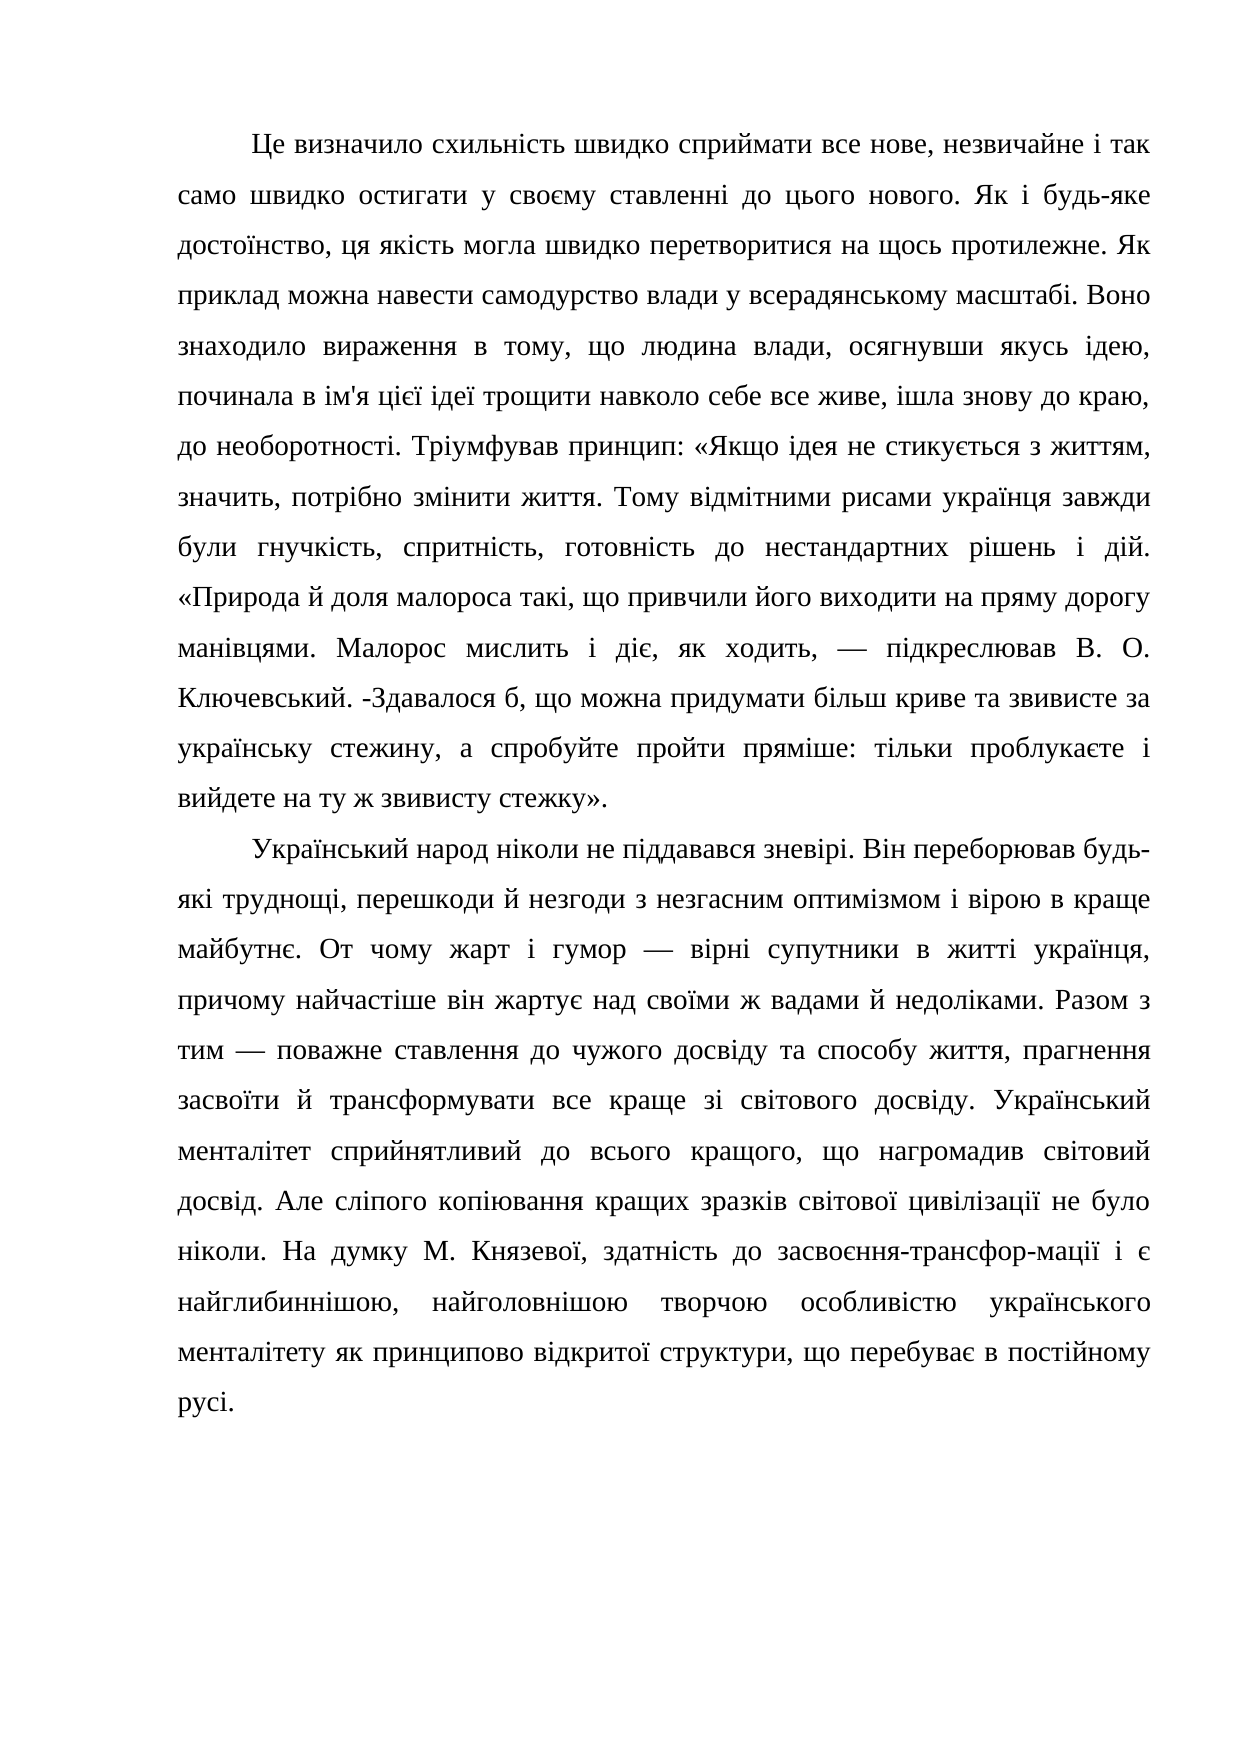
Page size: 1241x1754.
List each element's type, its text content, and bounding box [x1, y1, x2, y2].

text Український народ ніколи не піддавався зневірі. Він переборював будь-які труднощі, перешкоди й незгоди з незгасним оптимізмом і вірою в краще майбутнє. От чому жарт і гумор — вірні супутники в житті українця, причому найчастіше він жартує над своїми ж вадами й недоліками. Разом з тим — поважне ставлення до чужого досвіду та способу життя, прагнення засвоїти й трансформувати все краще зі світового досвіду. Український менталітет сприйнятливий до всього кращого, що нагромадив світовий досвід. Але сліпого копіювання кращих зразків світової цивілізації не було ніколи. На думку М. Князевої, здатність до засвоєння-трансфор-мації і є найглибиннішою, найголовнішою творчою особливістю українського менталітету як принципово відкритої структури, що перебуває в постійному русі. [177, 831, 1152, 1418]
text Це визначило схильність швидко сприймати все нове, незвичайне і так само швидко остигати у своєму ставленні до цього нового. Як і будь-яке достоїнство, ця якість могла швидко перетворитися на щось протилежне. Як приклад можна навести самодурство влади у всерадянському масштабі. Воно знаходило вираження в тому, що людина влади, осягнувши якусь ідею, починала в ім'я цієї ідеї трощити навколо себе все живе, ішла знову до краю, до необоротності. Тріумфував принцип: «Якщо ідея не стикується з життям, значить, потрібно змінити життя. Тому відмітними рисами українця завжди були гнучкість, спритність, готовність до нестандартних рішень і дій. «Природа й доля малороса такі, що привчили його виходити на пряму дорогу манівцями. Малорос мислить і діє, як ходить, — підкреслював В. О. Ключевський. -Здавалося б, що можна придумати більш криве та звивисте за українську стежину, а спробуйте пройти пряміше: тільки проблукаєте і вийдете на ту ж звивисту стежку». [177, 127, 1152, 814]
